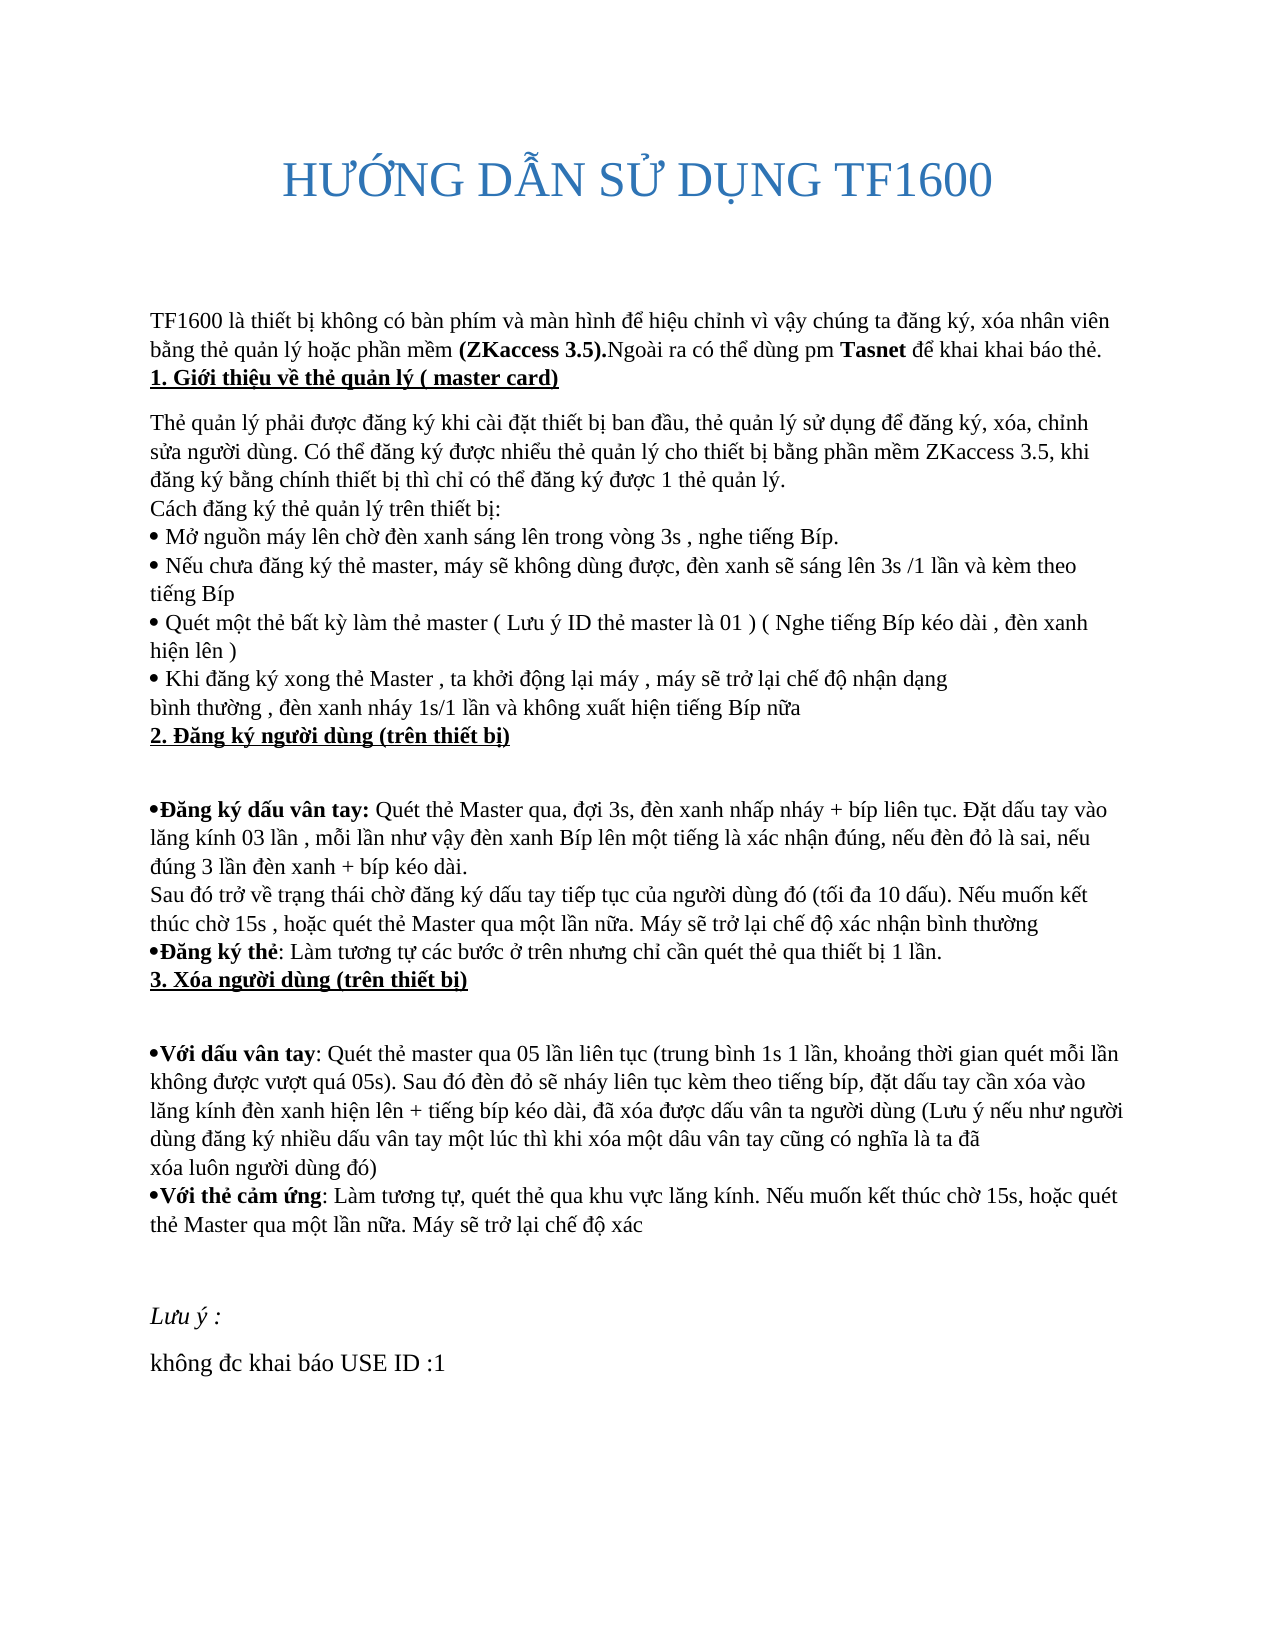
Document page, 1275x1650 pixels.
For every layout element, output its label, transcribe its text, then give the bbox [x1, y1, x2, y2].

text Đăng ký dấu vân tay: Quét thẻ Master qua, đợi 3s, đèn xanh nhấp nháy + bíp liên tục. Đặt dấu tay vào lăng kính 03 lần , mỗi lần như vậy đèn xanh Bíp lên một tiếng là xác nhận đúng, nếu đèn đỏ là sai, nếu đúng 3 lần đèn xanh + bíp kéo dài. Sau đó trở về trạng thái chờ đăng ký dấu tay tiếp tục của người dùng đó (tối đa 10 dấu). Nếu muốn kết thúc chờ 15s , hoặc quét thẻ Master qua một lần nữa. Máy sẽ trở lại chế độ xác nhận bình thường Đăng ký thẻ: Làm tương tự các bước ở trên nhưng chỉ cần quét thẻ qua thiết bị 1 lần. 3. Xóa người dùng (trên thiết bị) [150, 767, 1125, 993]
text không đc khai báo USE ID :1 [150, 1348, 1125, 1377]
text Lưu ý : [150, 1301, 1125, 1329]
text HƯỚNG DẪN SỬ DỤNG TF1600 [150, 150, 1125, 207]
text TF1600 là thiết bị không có bàn phím và màn hình để hiệu chỉnh vì vậy chúng ta đăng ký, xóa nhân viên bằng thẻ quản lý hoặc phần mềm (ZKaccess 3.5).Ngoài ra có thể dùng pm Tasnet để khai khai báo thẻ. 1. Giới thiệu về thẻ quản lý ( master card) [150, 307, 1125, 391]
text Thẻ quản lý phải được đăng ký khi cài đặt thiết bị ban đầu, thẻ quản lý sử dụng để đăng ký, xóa, chỉnh sửa người dùng. Có thể đăng ký được nhiểu thẻ quản lý cho thiết bị bằng phần mềm ZKaccess 3.5, khi đăng ký bằng chính thiết bị thì chỉ có thể đăng ký được 1 thẻ quản lý. Cách đăng ký thẻ quản lý trên thiết bị: Mở nguồn máy lên chờ đèn xanh sáng lên trong vòng 3s , nghe tiếng Bíp. Nếu chưa đăng ký thẻ master, máy sẽ không dùng được, đèn xanh sẽ sáng lên 3s /1 lần và kèm theo tiếng Bíp Quét một thẻ bất kỳ làm thẻ master ( Lưu ý ID thẻ master là 01 ) ( Nghe tiếng Bíp kéo dài , đèn xanh hiện lên ) Khi đăng ký xong thẻ Master , ta khởi động lại máy , máy sẽ trở lại chế độ nhận dạng bình thường , đèn xanh nháy 1s/1 lần và không xuất hiện tiếng Bíp nữa 2. Đăng ký người dùng (trên thiết bị) [150, 409, 1125, 749]
text Với dấu vân tay: Quét thẻ master qua 05 lần liên tục (trung bình 1s 1 lần, khoảng thời gian quét mỗi lần không được vượt quá 05s). Sau đó đèn đỏ sẽ nháy liên tục kèm theo tiếng bíp, đặt dấu tay cần xóa vào lăng kính đèn xanh hiện lên + tiếng bíp kéo dài, đã xóa được dấu vân ta người dùng (Lưu ý nếu như người dùng đăng ký nhiều dấu vân tay một lúc thì khi xóa một dâu vân tay cũng có nghĩa là ta đã xóa luôn người dùng đó) Với thẻ cảm ứng: Làm tương tự, quét thẻ qua khu vực lăng kính. Nếu muốn kết thúc chờ 15s, hoặc quét thẻ Master qua một lần nữa. Máy sẽ trở lại chế độ xác [150, 1012, 1125, 1237]
